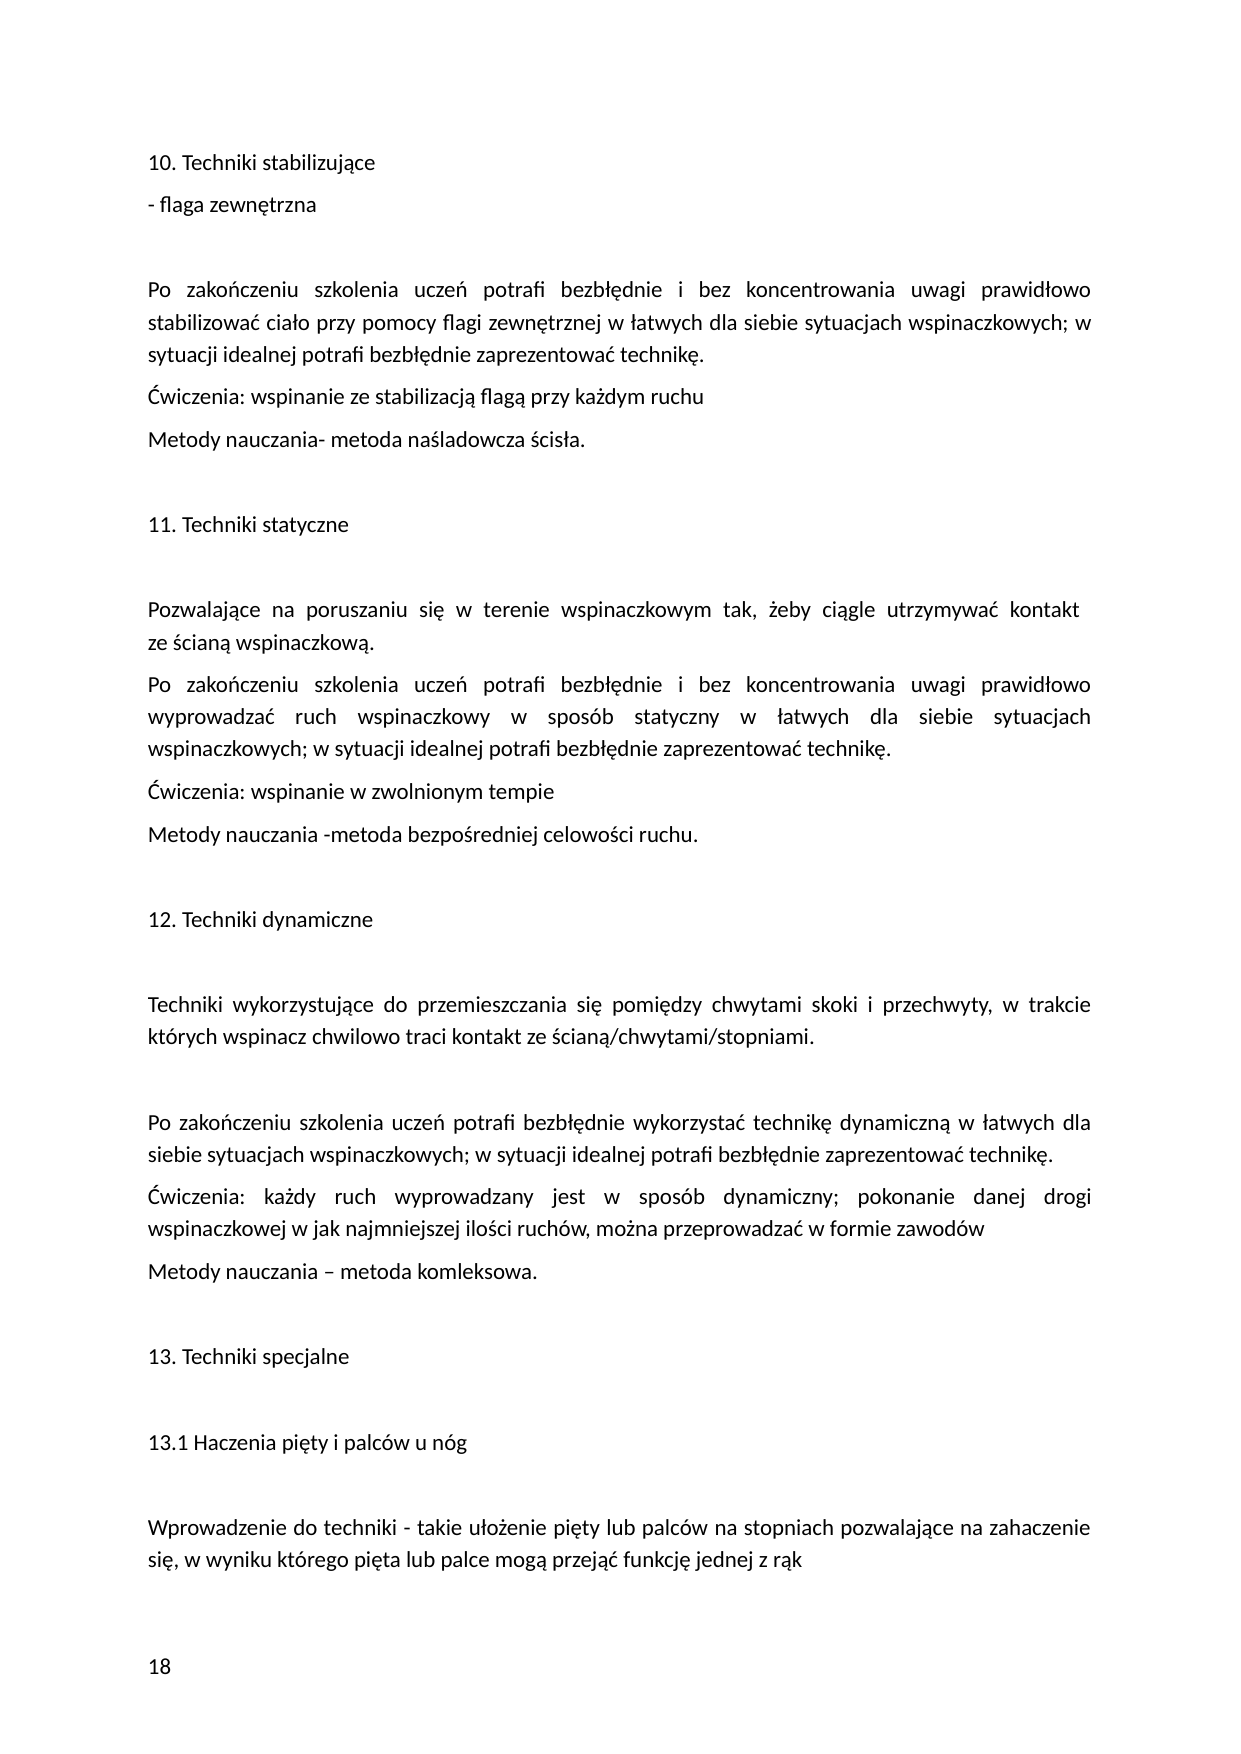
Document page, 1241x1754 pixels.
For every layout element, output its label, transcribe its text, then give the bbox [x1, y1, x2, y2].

list - flaga zewnętrzna [148, 190, 1093, 218]
text 10. Techniki stabilizujące [148, 148, 1093, 176]
list Metody nauczania – metoda komleksowa. [148, 1257, 1093, 1285]
list Pozwalające na poruszaniu się w terenie wspinaczkowym tak, żeby ciągle utrzymywać kontakt ze ścianą wspinaczkową. [148, 595, 1093, 656]
list Ćwiczenia: wspinanie ze stabilizacją flagą przy każdym ruchu [148, 382, 1093, 410]
list Po zakończeniu szkolenia uczeń potrafi bezbłędnie wykorzystać technikę dynamiczną w łatwych dla siebie sytuacjach wspinaczkowych; w sytuacji idealnej potrafi bezbłędnie zaprezentować technikę. [148, 1108, 1093, 1168]
list Wprowadzenie do techniki - takie ułożenie pięty lub palców na stopniach pozwalające na zahaczenie się, w wyniku którego pięta lub palce mogą przejąć funkcję jednej z rąk [148, 1513, 1093, 1573]
text 12. Techniki dynamiczne [148, 905, 1093, 933]
list Ćwiczenia: wspinanie w zwolnionym tempie [148, 777, 1093, 805]
text 11. Techniki statyczne [148, 510, 1093, 538]
list Po zakończeniu szkolenia uczeń potrafi bezbłędnie i bez koncentrowania uwagi prawidłowo wyprowadzać ruch wspinaczkowy w sposób statyczny w łatwych dla siebie sytuacjach wspinaczkowych; w sytuacji idealnej potrafi bezbłędnie zaprezentować technikę. [148, 670, 1093, 763]
list 13.1 Haczenia pięty i palców u nóg [148, 1428, 1093, 1456]
text 13. Techniki specjalne [148, 1342, 1093, 1370]
list Metody nauczania -metoda bezpośredniej celowości ruchu. [148, 820, 1093, 848]
list Techniki wykorzystujące do przemieszczania się pomiędzy chwytami skoki i przechwyty, w trakcie których wspinacz chwilowo traci kontakt ze ścianą/chwytami/stopniami. [148, 990, 1093, 1050]
list Ćwiczenia: każdy ruch wyprowadzany jest w sposób dynamiczny; pokonanie danej drogi wspinaczkowej w jak najmniejszej ilości ruchów, można przeprowadzać w formie zawodów [148, 1182, 1093, 1243]
list Metody nauczania- metoda naśladowcza ścisła. [148, 425, 1093, 453]
list Po zakończeniu szkolenia uczeń potrafi bezbłędnie i bez koncentrowania uwagi prawidłowo stabilizować ciało przy pomocy flagi zewnętrznej w łatwych dla siebie sytuacjach wspinaczkowych; w sytuacji idealnej potrafi bezbłędnie zaprezentować technikę. [148, 275, 1093, 368]
